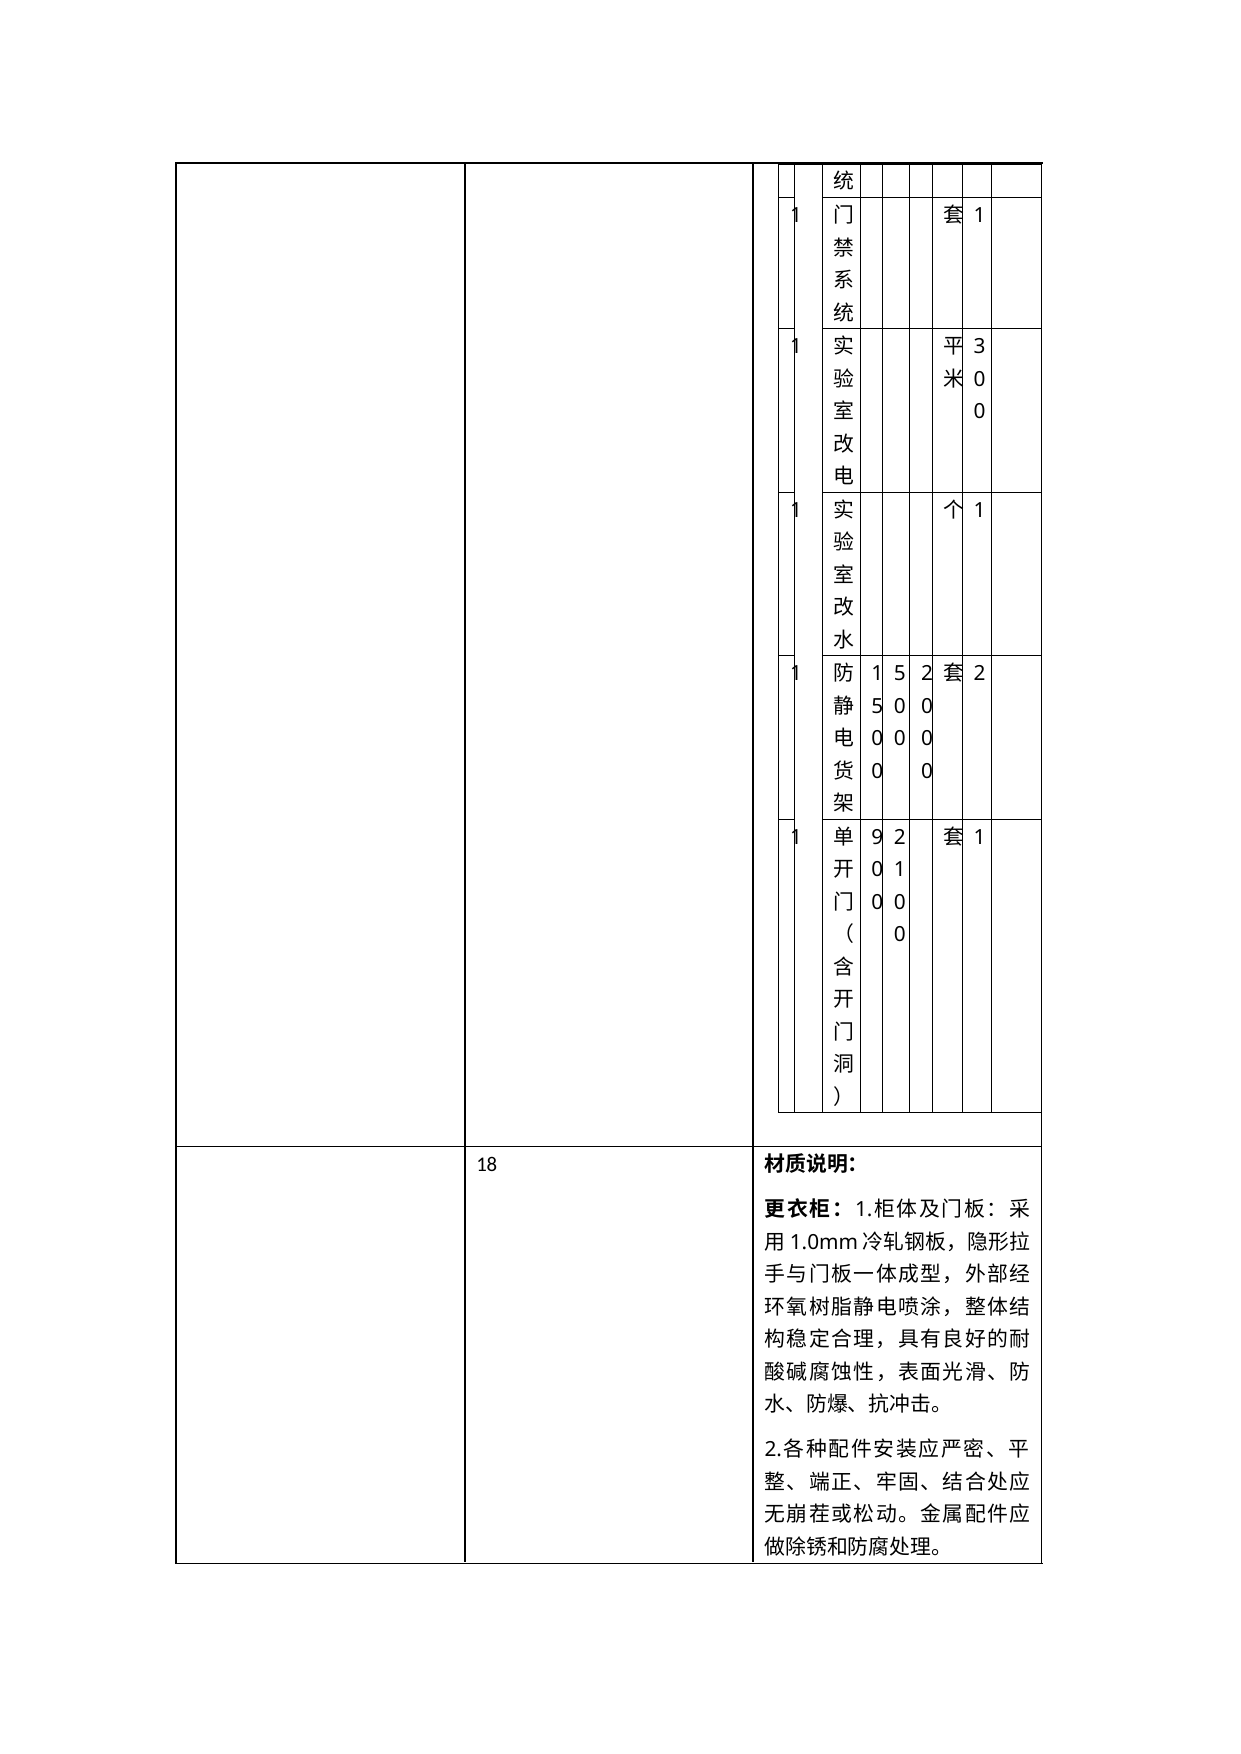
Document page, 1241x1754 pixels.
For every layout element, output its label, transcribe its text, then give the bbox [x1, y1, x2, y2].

table_cell [177, 1147, 464, 1562]
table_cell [754, 1147, 1041, 1562]
table_cell 18 [466, 1147, 752, 1562]
table_cell （八）多模态内检测技术实验室清单 [754, 164, 1041, 1146]
table_cell [177, 164, 464, 1146]
table_cell 17 [466, 164, 752, 1146]
